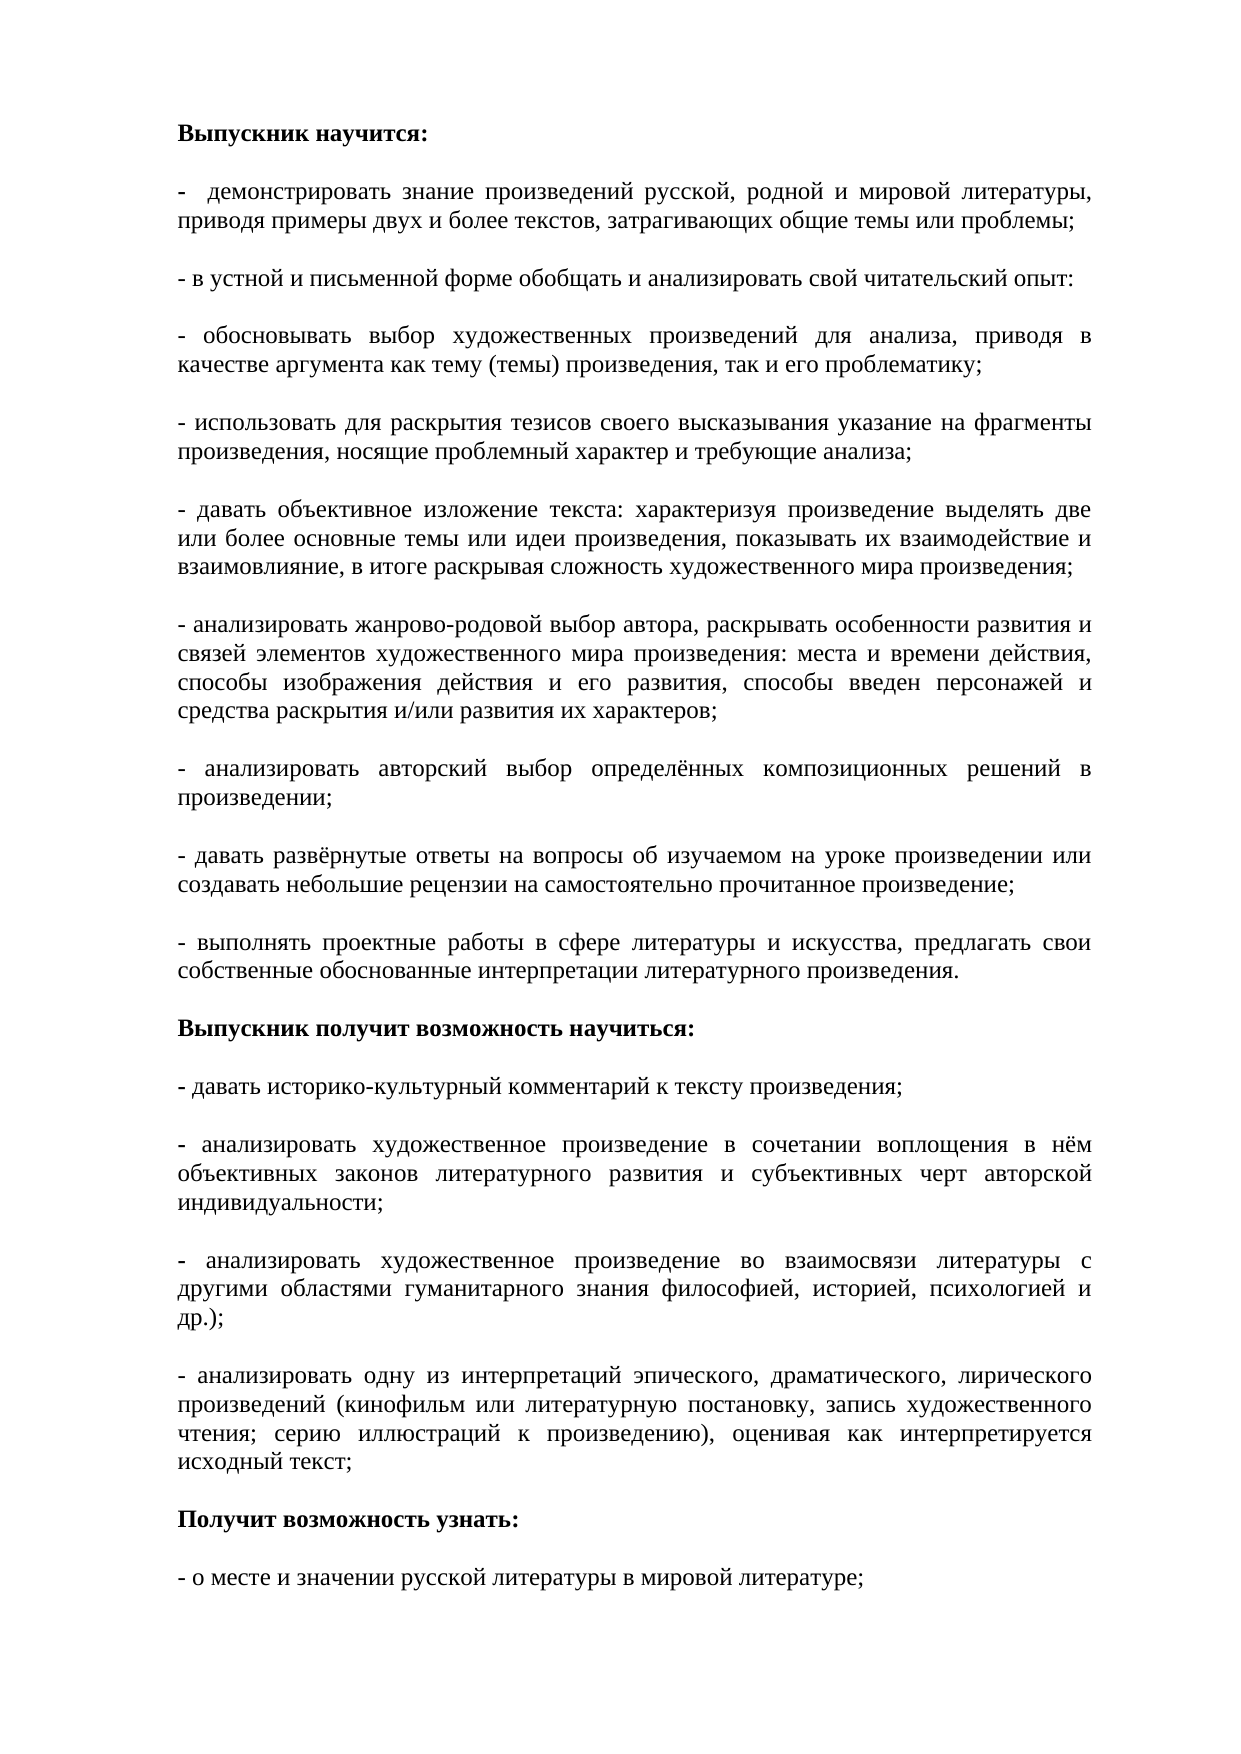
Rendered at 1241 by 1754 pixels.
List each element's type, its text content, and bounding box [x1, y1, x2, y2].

text - давать историко-культурный комментарий к тексту произведения; [177, 1071, 1093, 1100]
text Выпускник научится: [177, 118, 1093, 147]
text - демонстрировать знание произведений русской, родной и мировой литературы, приводя примеры двух и более текстов, затрагивающих общие темы или проблемы; [177, 176, 1093, 233]
text - анализировать художественное произведение в сочетании воплощения в нём объективных законов литературного развития и субъективных черт авторской индивидуальности; [177, 1129, 1093, 1216]
text - давать развёрнутые ответы на вопросы об изучаемом на уроке произведении или создавать небольшие рецензии на самостоятельно прочитанное произведение; [177, 840, 1093, 898]
text Получит возможность узнать: [177, 1504, 1093, 1533]
text - в устной и письменной форме обобщать и анализировать свой читательский опыт: [177, 263, 1093, 291]
text - анализировать одну из интерпретаций эпического, драматического, лирического произведений (кинофильм или литературную постановку, запись художественного чтения; серию иллюстраций к произведению), оценивая как интерпретируется исходный текст; [177, 1360, 1093, 1475]
text - обосновывать выбор художественных произведений для анализа, приводя в качестве аргумента как тему (темы) произведения, так и его проблематику; [177, 321, 1093, 378]
text - выполнять проектные работы в сфере литературы и искусства, предлагать свои собственные обоснованные интерпретации литературного произведения. [177, 927, 1093, 984]
text - использовать для раскрытия тезисов своего высказывания указание на фрагменты произведения, носящие проблемный характер и требующие анализа; [177, 407, 1093, 465]
text Выпускник получит возможность научиться: [177, 1013, 1093, 1042]
text - давать объективное изложение текста: характеризуя произведение выделять две или более основные темы или идеи произведения, показывать их взаимодействие и взаимовлияние, в итоге раскрывая сложность художественного мира произведения; [177, 494, 1093, 580]
text - анализировать авторский выбор определённых композиционных решений в произведении; [177, 753, 1093, 811]
text - анализировать художественное произведение во взаимосвязи литературы с другими областями гуманитарного знания философией, историей, психологией и др.); [177, 1245, 1093, 1331]
text - анализировать жанрово-родовой выбор автора, раскрывать особенности развития и связей элементов художественного мира произведения: места и времени действия, способы изображения действия и его развития, способы введен персонажей и средства раскрытия и/или развития их характеров; [177, 609, 1093, 724]
text - о месте и значении русской литературы в мировой литературе; [177, 1562, 1093, 1591]
